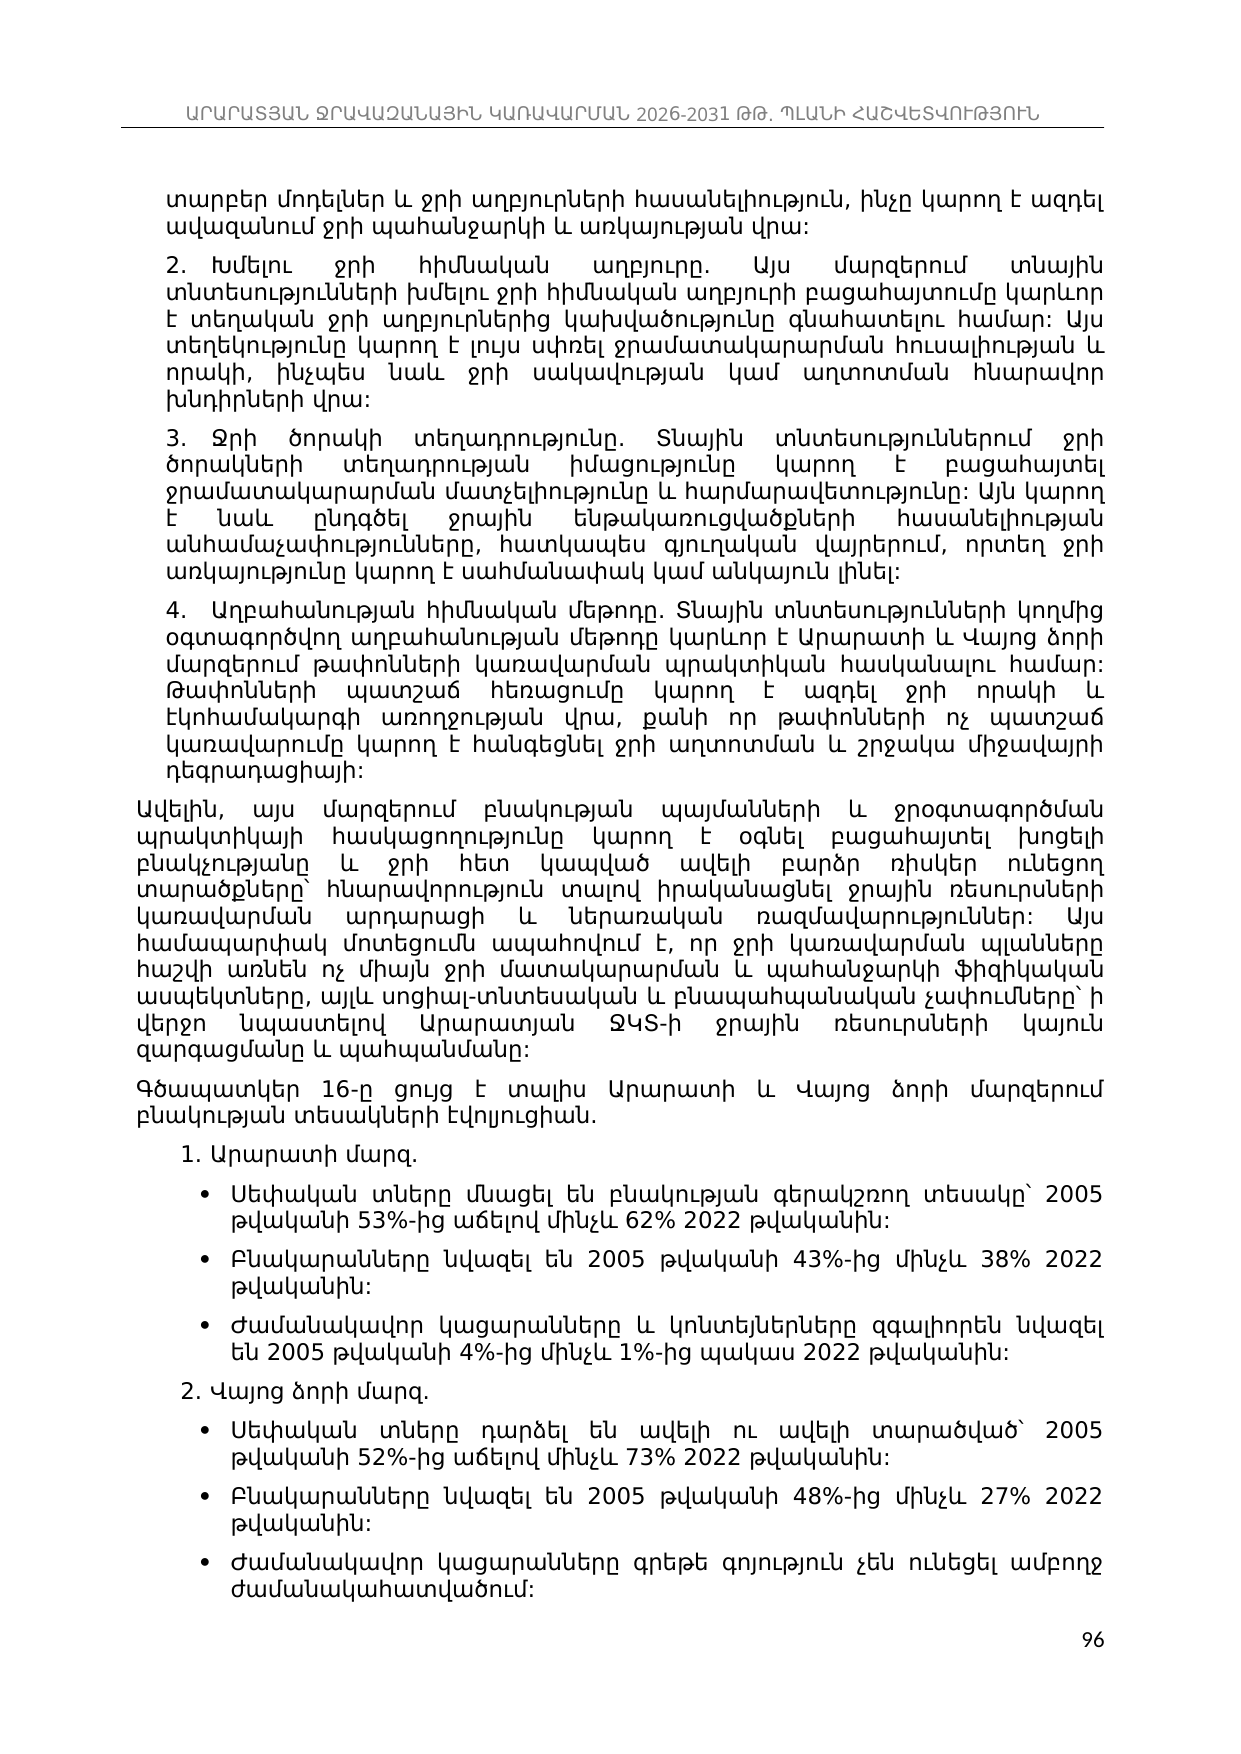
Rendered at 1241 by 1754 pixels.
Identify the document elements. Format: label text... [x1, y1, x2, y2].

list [165, 187, 1104, 240]
text Ավելին, այս մարզերում բնակության պայմանների և ջրօգտագործման պրակտիկայի հասկացողությունը կարող է օգնել բացահայտել խոցելի բնակչությանը և ջրի հետ կապված ավելի բարձր ռիսկեր ունեցող տարածքները՝ հնարավորություն տալով իրականացնել ջրային ռեսուրսների կառավարման արդարացի և ներառական ռազմավարություններ: Այս համապարփակ մոտեցումն ապահովում է, որ ջրի կառավարման պլանները հաշվի առնեն ոչ միայն ջրի մատակարարման և պահանջարկի ֆիզիկական ասպեկտները, այլև սոցիալ-տնտեսական և բնապահպանական չափումները՝ ի վերջո նպաստելով Արարատյան ՋԿՏ-ի ջրային ռեսուրսների կայուն զարգացմանը և պահպանմանը: [136, 797, 1104, 1063]
list Ժամանակավոր կացարանները և կոնտեյներները զգալիորեն նվազել են 2005 թվականի 4%-ից մինչև 1%-ից պակաս 2022 թվականին: [201, 1312, 1104, 1366]
list Ժամանակավոր կացարանները գրեթե գոյություն չեն ունեցել ամբողջ ժամանակահատվածում: [201, 1549, 1104, 1602]
list Սեփական տները մնացել են բնակության գերակշռող տեսակը՝ 2005 թվականի 53%-ից աճելով մինչև 62% 2022 թվականին: [201, 1181, 1104, 1234]
list Բնակարանները նվազել են 2005 թվականի 43%-ից մինչև 38% 2022 թվականին: [201, 1247, 1104, 1300]
list Ջրի ծորակի տեղադրությունը. Տնային տնտեսություններում ջրի ծորակների տեղադրության իմացությունը կարող է բացահայտել ջրամատակարարման մատչելիությունը և հարմարավետությունը: Այն կարող է նաև ընդգծել ջրային ենթակառուցվածքների հասանելիության անհամաչափությունները, հատկապես գյուղական վայրերում, որտեղ ջրի առկայությունը կարող է սահմանափակ կամ անկայուն լինել: [165, 425, 1104, 585]
list Խմելու ջրի հիմնական աղբյուրը. Այս մարզերում տնային տնտեսությունների խմելու ջրի հիմնական աղբյուրի բացահայտումը կարևոր է տեղական ջրի աղբյուրներից կախվածությունը գնահատելու համար: Այս տեղեկությունը կարող է լույս սփռել ջրամատակարարման հուսալիության և որակի, ինչպես նաև ջրի սակավության կամ աղտոտման հնարավոր խնդիրների վրա: [165, 252, 1104, 412]
list Արարատի մարզ. [180, 1142, 1104, 1168]
list Աղբահանության հիմնական մեթոդը. Տնային տնտեսությունների կողմից օգտագործվող աղբահանության մեթոդը կարևոր է Արարատի և Վայոց ձորի մարզերում թափոնների կառավարման պրակտիկան հասկանալու համար: Թափոնների պատշաճ հեռացումը կարող է ազդել ջրի որակի և էկոհամակարգի առողջության վրա, քանի որ թափոնների ոչ պատշաճ կառավարումը կարող է հանգեցնել ջրի աղտոտման և շրջակա միջավայրի դեգրադացիայի: [165, 597, 1104, 784]
list Վայոց ձորի մարզ. [180, 1378, 1104, 1405]
list Սեփական տները դարձել են ավելի ու ավելի տարածված՝ 2005 թվականի 52%-ից աճելով մինչև 73% 2022 թվականին: [201, 1417, 1104, 1471]
list Բնակարանները նվազել են 2005 թվականի 48%-ից մինչև 27% 2022 թվականին: [201, 1483, 1104, 1537]
text Գծապատկեր 16-ը ցույց է տալիս Արարատի և Վայոց ձորի մարզերում բնակության տեսակների էվոլյուցիան. [136, 1076, 1104, 1129]
